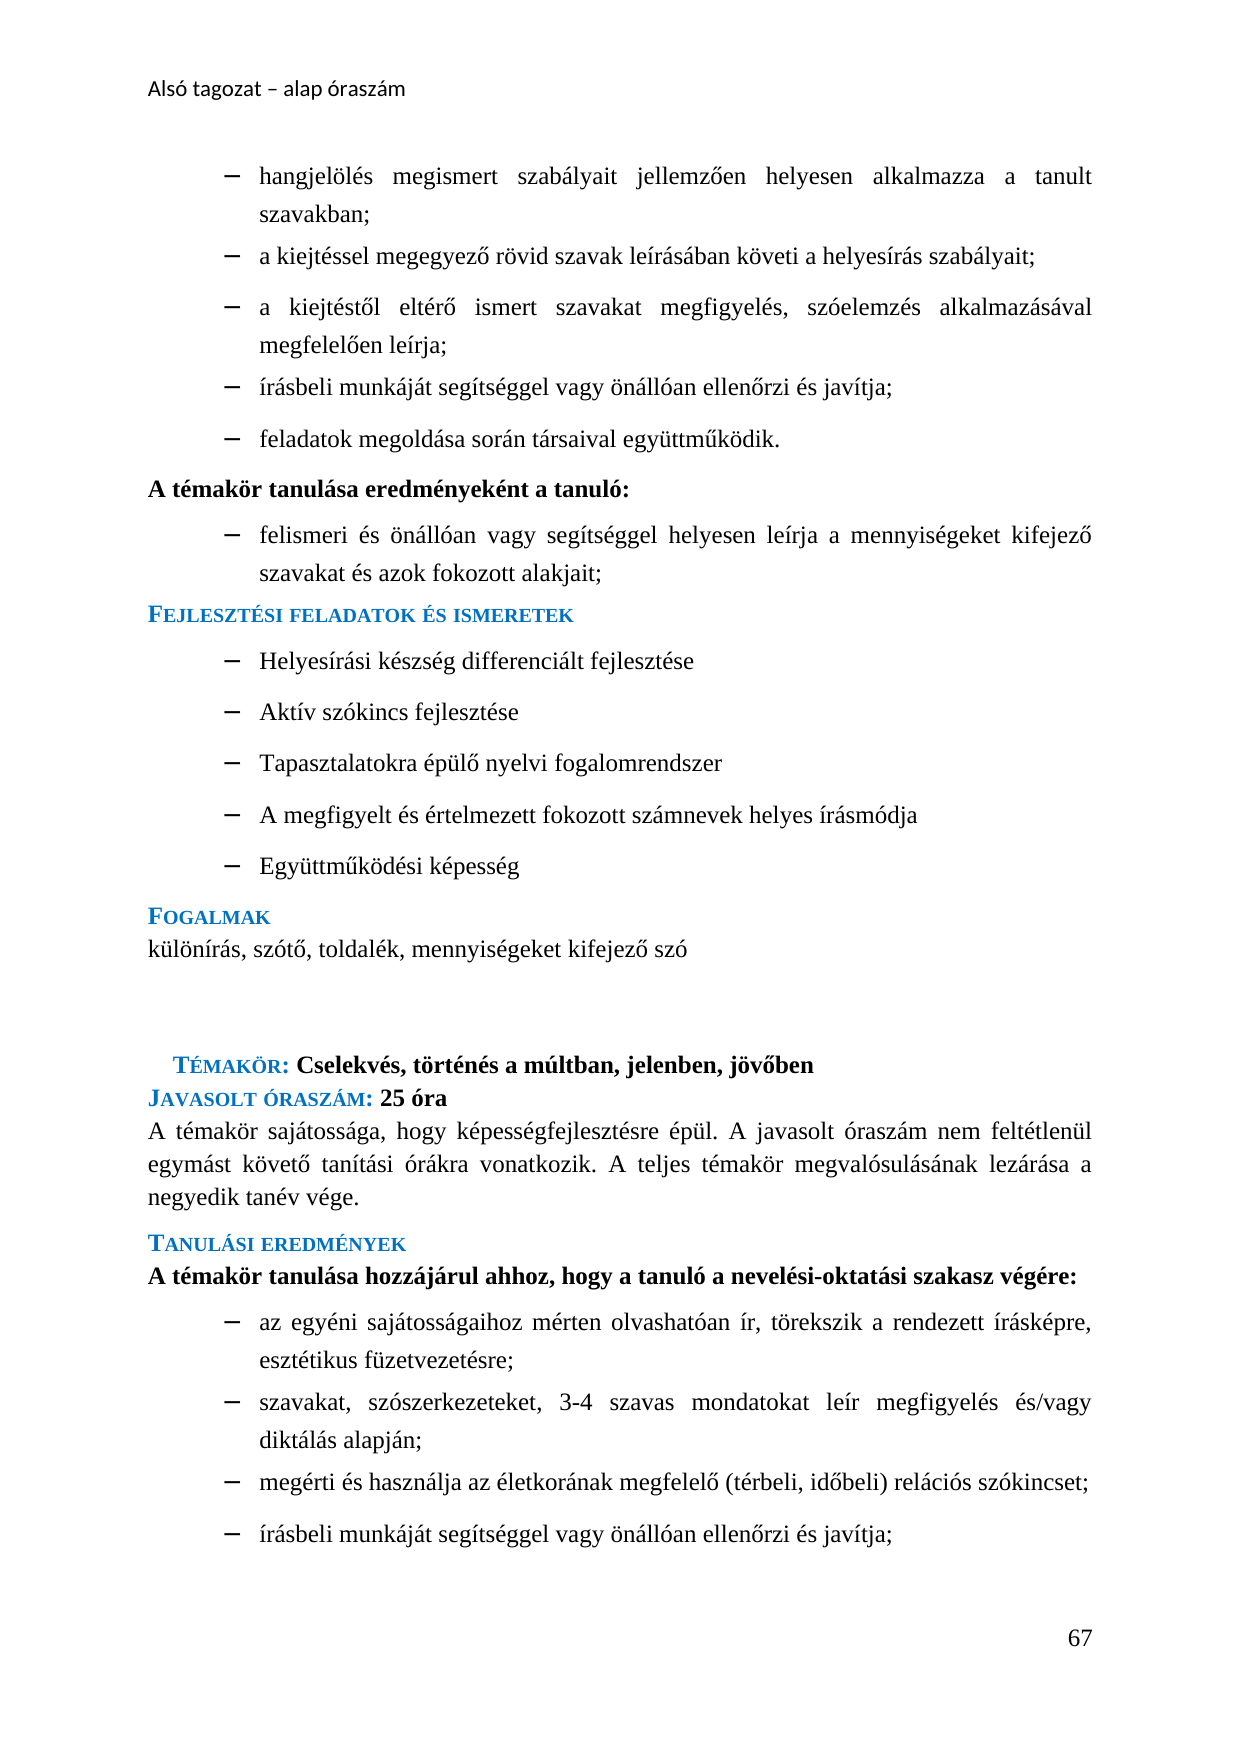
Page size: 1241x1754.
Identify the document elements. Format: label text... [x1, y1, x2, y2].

text A témakör sajátossága, hogy képességfejlesztésre épül. A javasolt óraszám nem feltétlenül egymást követő tanítási órákra vonatkozik. A teljes témakör megvalósulásának lezárása a negyedik tanév vége. [148, 1116, 1093, 1211]
list szavakat, szószerkezeteket, 3-4 szavas mondatokat leír megfigyelés és/vagy diktálás alapján; [222, 1374, 1093, 1454]
list a kiejtéstől eltérő ismert szavakat megfigyelés, szóelemzés alkalmazásával megfelelően leírja; [222, 279, 1093, 359]
subtitle Tanulási eredmények [148, 1228, 1093, 1257]
list Aktív szókincs fejlesztése [222, 684, 1093, 735]
subtitle Fejlesztési feladatok és ismeretek [148, 599, 1093, 628]
list Tapasztalatokra épülő nyelvi fogalomrendszer [222, 735, 1093, 786]
subtitle Fogalmak [148, 901, 1093, 930]
text különírás, szótő, toldalék, mennyiségeket kifejező szó [148, 934, 1093, 963]
list az egyéni sajátosságaihoz mérten olvashatóan ír, törekszik a rendezett írásképre, esztétikus füzetvezetésre; [222, 1294, 1093, 1374]
list feladatok megoldása során társaival együttműködik. [222, 410, 1093, 461]
list A megfigyelt és értelmezett fokozott számnevek helyes írásmódja [222, 786, 1093, 837]
text A témakör tanulása hozzájárul ahhoz, hogy a tanuló a nevelési-oktatási szakasz végére: [148, 1261, 1093, 1289]
text A témakör tanulása eredményeként a tanuló: [148, 474, 1093, 503]
list a kiejtéssel megegyező rövid szavak leírásában követi a helyesírás szabályait; [222, 228, 1093, 279]
text Javasolt óraszám: 25 óra [148, 1083, 1093, 1112]
subtitle Témakör: Cselekvés, történés a múltban, jelenben, jövőben [148, 1050, 1093, 1079]
list felismeri és önállóan vagy segítséggel helyesen leírja a mennyiségeket kifejező szavakat és azok fokozott alakjait; [222, 507, 1093, 587]
list írásbeli munkáját segítséggel vagy önállóan ellenőrzi és javítja; [222, 359, 1093, 410]
list hangjelölés megismert szabályait jellemzően helyesen alkalmazza a tanult szavakban; [222, 148, 1093, 228]
list írásbeli munkáját segítséggel vagy önállóan ellenőrzi és javítja; [222, 1505, 1093, 1556]
list megérti és használja az életkorának megfelelő (térbeli, időbeli) relációs szókincset; [222, 1454, 1093, 1505]
list Helyesírási készség differenciált fejlesztése [222, 632, 1093, 684]
list Együttműködési képesség [222, 837, 1093, 889]
